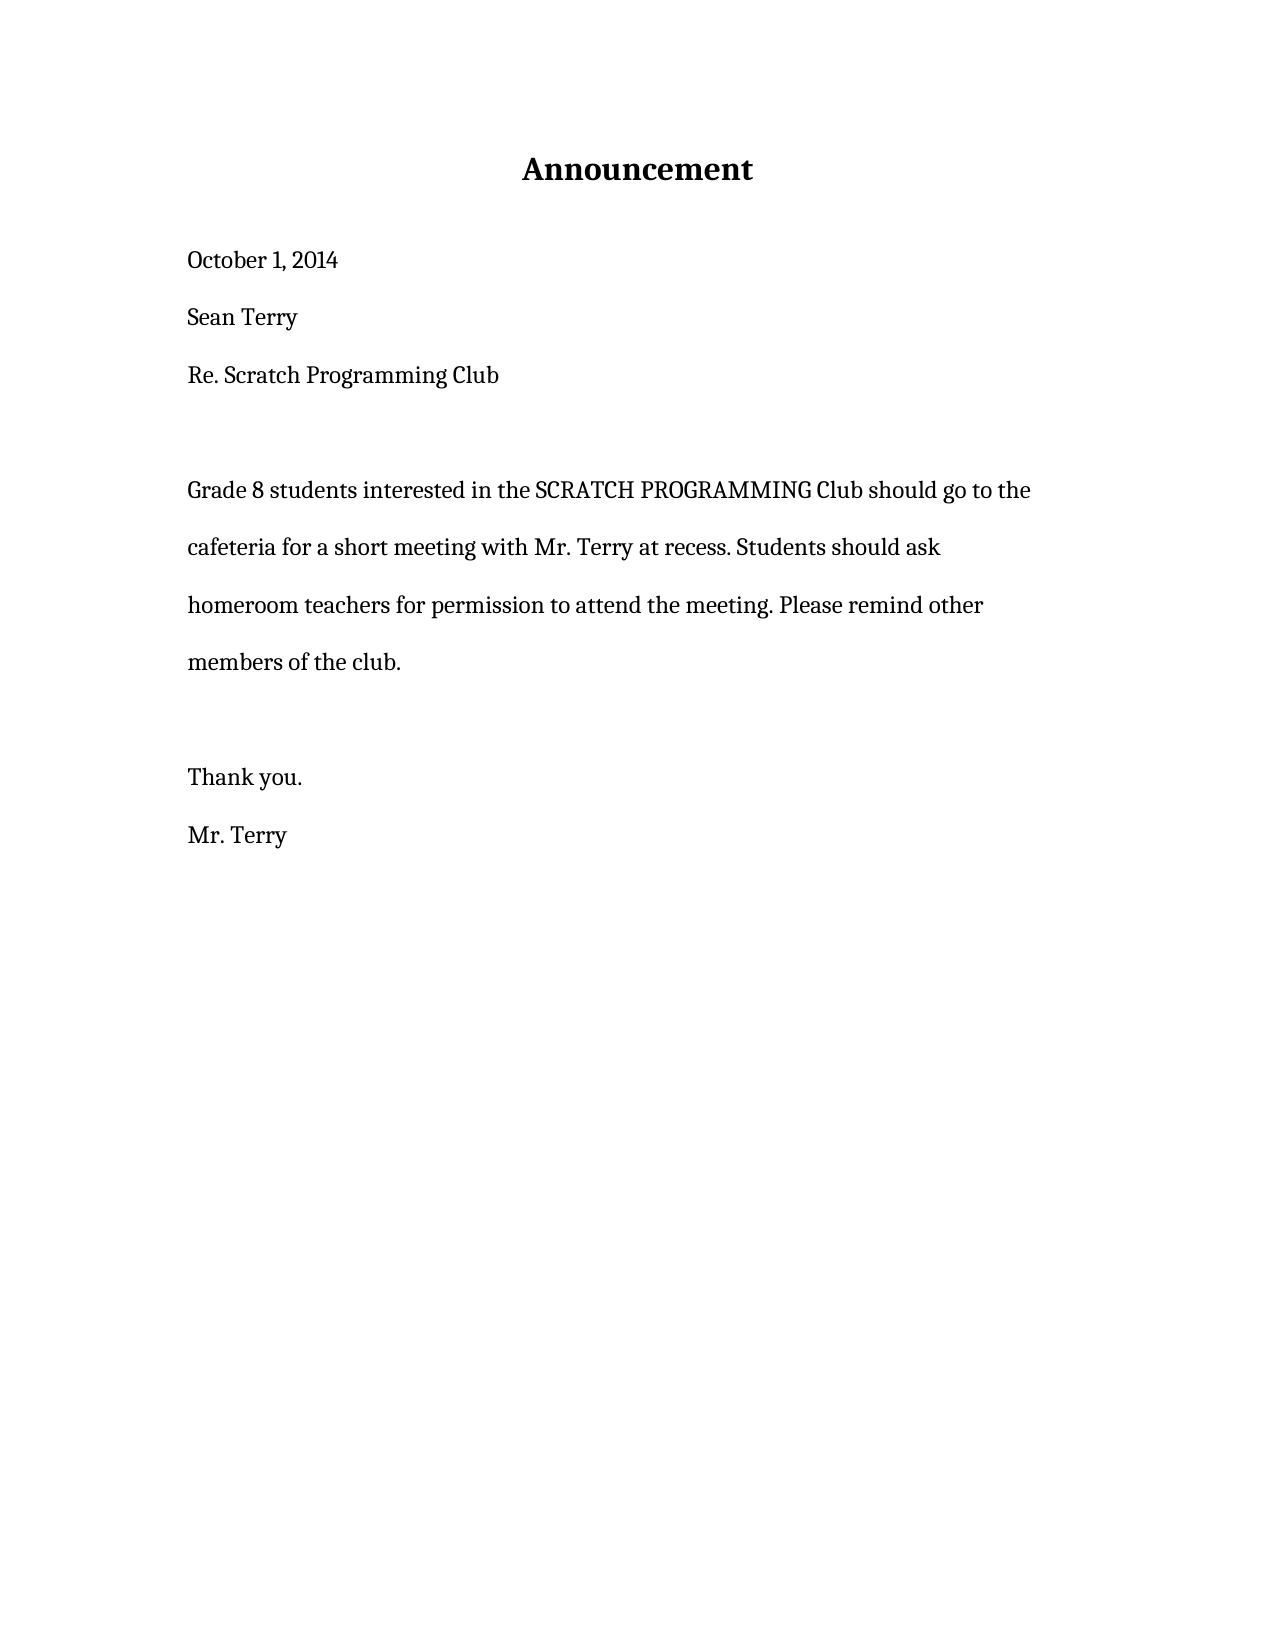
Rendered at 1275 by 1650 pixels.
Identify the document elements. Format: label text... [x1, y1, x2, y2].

text Thank you. [187, 763, 1087, 792]
text cafeteria for a short meeting with Mr. Terry at recess. Students should ask [187, 533, 1087, 562]
text Sean Terry [187, 303, 1087, 332]
text Re. Scratch Programming Club [187, 361, 1087, 389]
text Grade 8 students interested in the SCRATCH PROGRAMMING Club should go to the [187, 476, 1087, 504]
text Announcement [187, 150, 1087, 188]
text Mr. Terry [187, 821, 1087, 849]
text homeroom teachers for permission to attend the meeting. Please remind other [187, 591, 1087, 619]
text members of the club. [187, 648, 1087, 677]
text October 1, 2014 [187, 246, 1087, 274]
